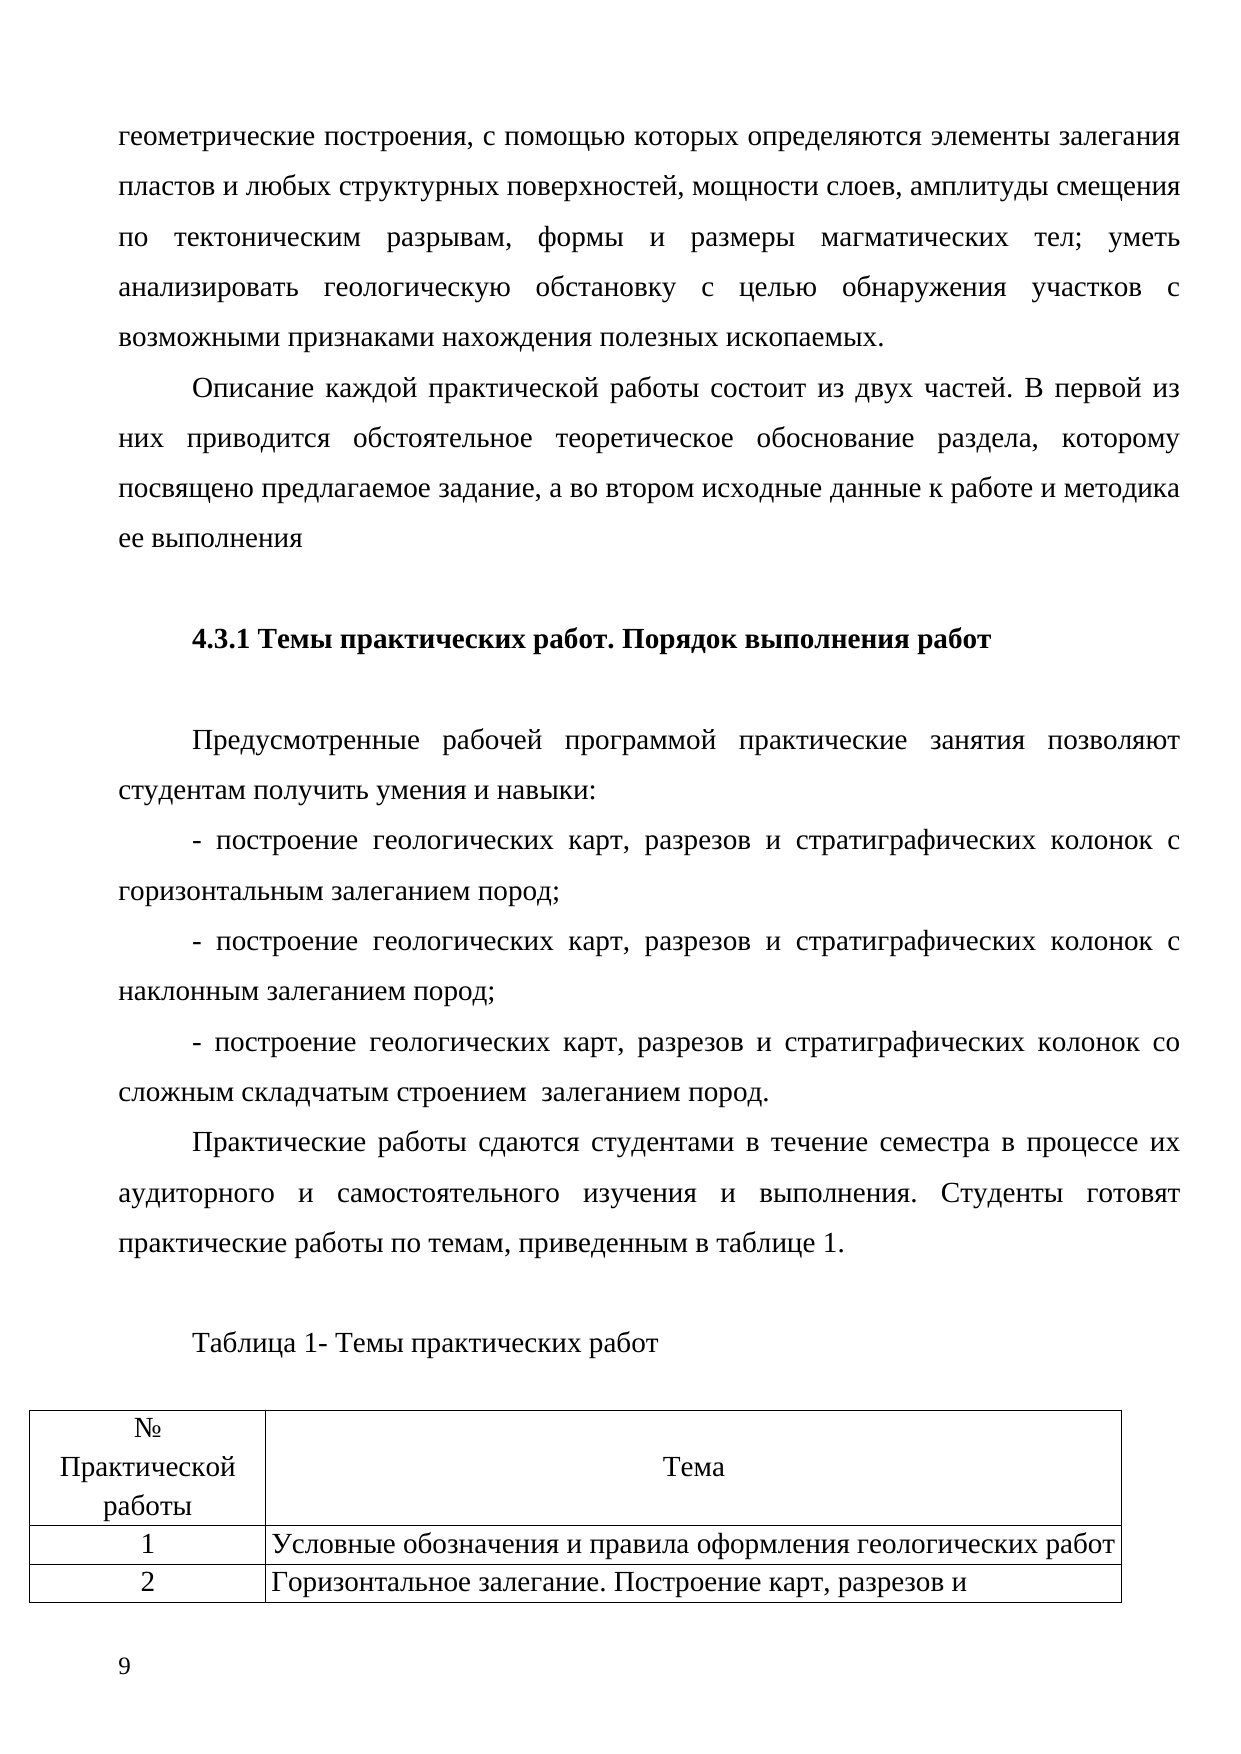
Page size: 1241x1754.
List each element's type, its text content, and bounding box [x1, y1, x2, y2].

text Практические работы сдаются студентами в течение семестра в процессе их аудиторного и самостоятельного изучения и выполнения. Студенты готовят практические работы по темам, приведенным в таблице 1. [118, 1124, 1181, 1258]
table_cell 2 [30, 1565, 265, 1602]
text - построение геологических карт, разрезов и стратиграфических колонок с горизонтальным залеганием пород; [118, 822, 1181, 906]
text Таблица 1- Темы практических работ [118, 1326, 1181, 1359]
text Предусмотренные рабочей программой практические занятия позволяют студентам получить умения и навыки: [118, 722, 1181, 806]
table_cell 1 [30, 1526, 265, 1563]
table_header Тема [266, 1411, 1121, 1525]
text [118, 118, 1181, 353]
text 4.3.1 Темы практических работ. Порядок выполнения работ [118, 621, 1181, 655]
text - построение геологических карт, разрезов и стратиграфических колонок со сложным складчатым строением залеганием пород. [118, 1024, 1181, 1108]
text Описание каждой практической работы состоит из двух частей. В первой из них приводится обстоятельное теоретическое обоснование раздела, которому посвящено предлагаемое задание, а во втором исходные данные к работе и методика ее выполнения [118, 370, 1181, 554]
table_cell Условные обозначения и правила оформления геологических работ [266, 1526, 1121, 1563]
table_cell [266, 1565, 1121, 1602]
text - построение геологических карт, разрезов и стратиграфических колонок с наклонным залеганием пород; [118, 923, 1181, 1007]
table_header № Практической работы [30, 1411, 265, 1525]
